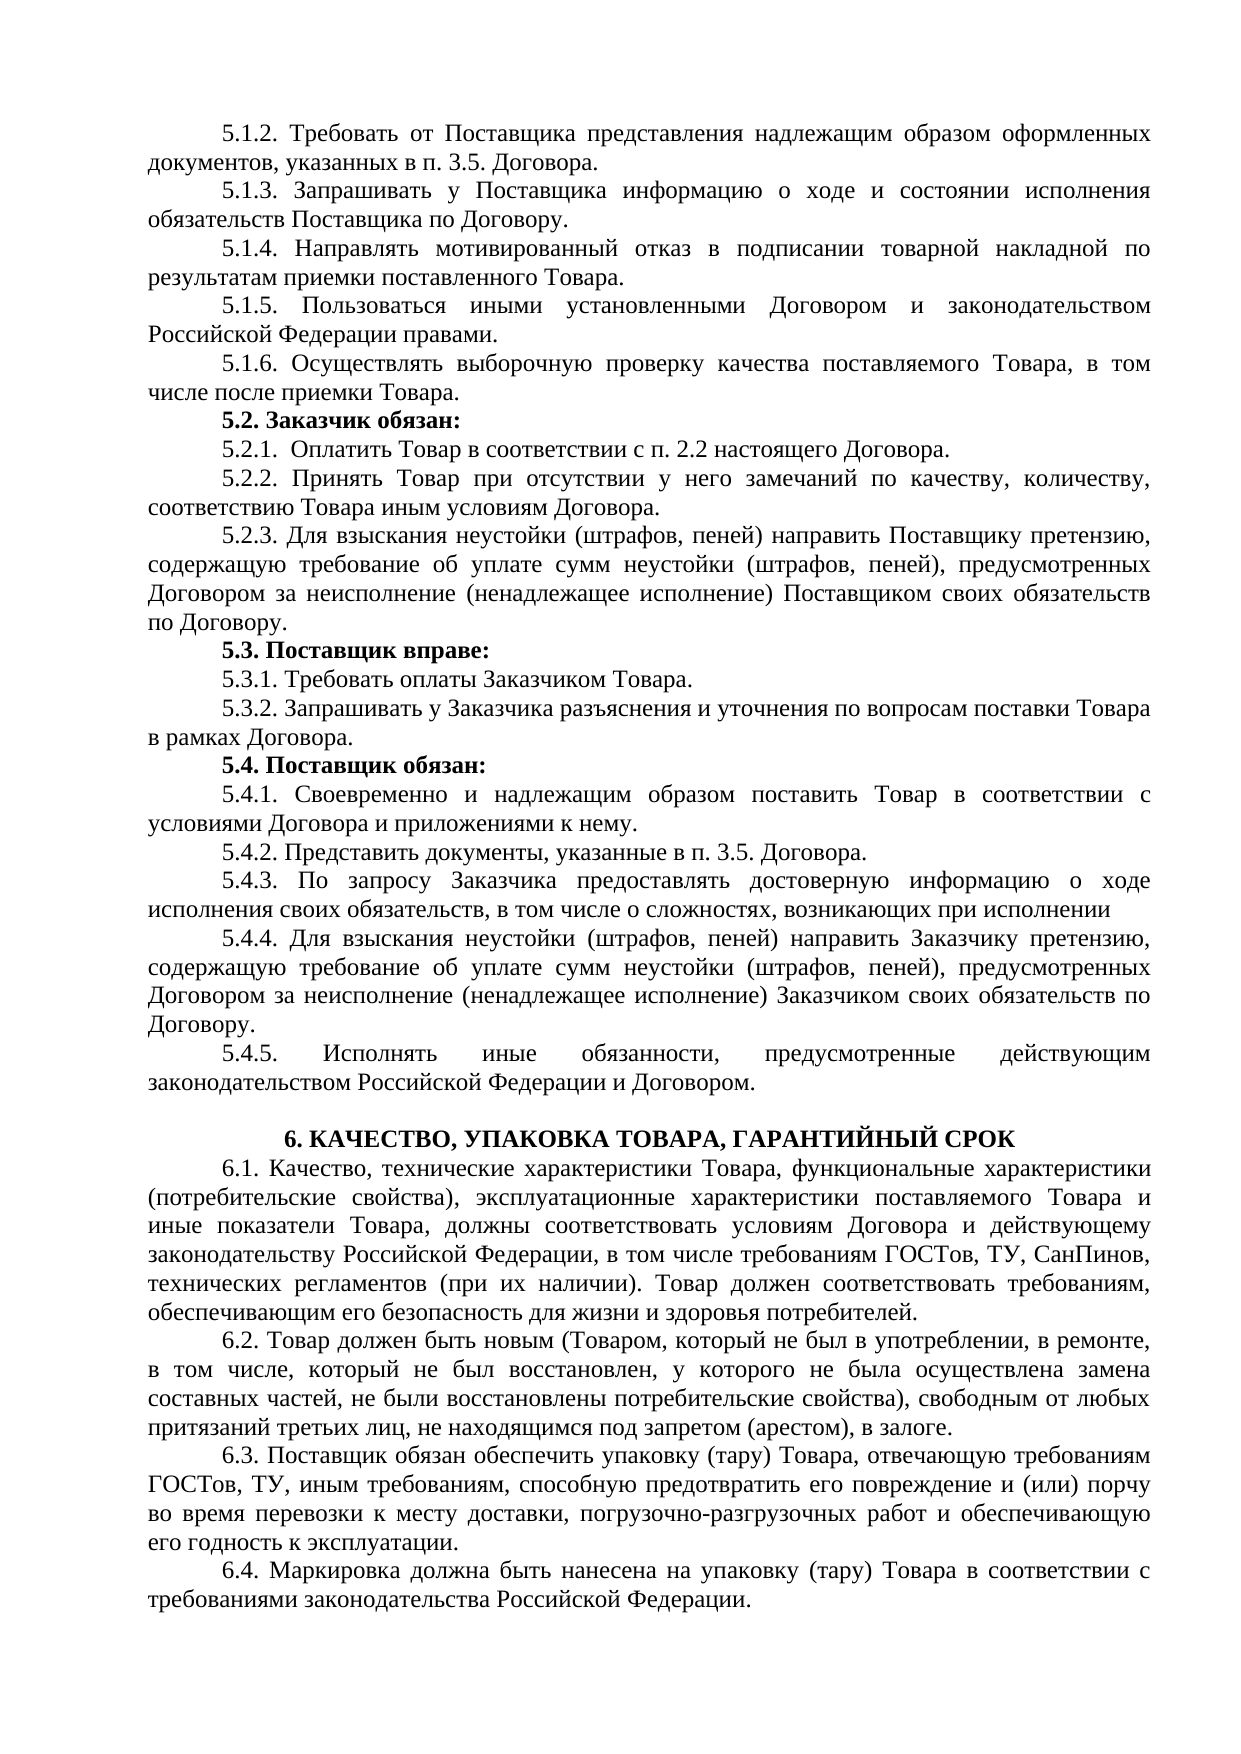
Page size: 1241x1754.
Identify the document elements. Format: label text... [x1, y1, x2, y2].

text 6.3. Поставщик обязан обеспечить упаковку (тару) Товара, отвечающую требованиям ГОСТов, ТУ, иным требованиям, способную предотвратить его повреждение и (или) порчу во время перевозки к месту доставки, погрузочно-разгрузочных работ и обеспечивающую его годность к эксплуатации. [148, 1441, 1152, 1556]
text 5.1.5. Пользоваться иными установленными Договором и законодательством Российской Федерации правами. [148, 291, 1152, 348]
text 5.2.2. Принять Товар при отсутствии у него замечаний по качеству, количеству, соответствию Товара иным условиям Договора. [148, 463, 1152, 521]
text 5.2.1. Оплатить Товар в соответствии с п. 2.2 настоящего Договора. [148, 434, 1152, 463]
text 6.4. Маркировка должна быть нанесена на упаковку (тару) Товара в соответствии с требованиями законодательства Российской Федерации. [148, 1556, 1152, 1613]
text 5.4.5. Исполнять иные обязанности, предусмотренные действующим законодательством Российской Федерации и Договором. [148, 1038, 1152, 1096]
text 6.1. Качество, технические характеристики Товара, функциональные характеристики (потребительские свойства), эксплуатационные характеристики поставляемого Товара и иные показатели Товара, должны соответствовать условиям Договора и действующему законодательству Российской Федерации, в том числе требованиям ГОСТов, ТУ, СанПинов, технических регламентов (при их наличии). Товар должен соответствовать требованиям, обеспечивающим его безопасность для жизни и здоровья потребителей. [148, 1153, 1152, 1326]
text 5.1.6. Осуществлять выборочную проверку качества поставляемого Товара, в том числе после приемки Товара. [148, 348, 1152, 406]
text 5.4.2. Представить документы, указанные в п. 3.5. Договора. [148, 837, 1152, 866]
text 5.4.3. По запросу Заказчика предоставлять достоверную информацию о ходе исполнения своих обязательств, в том числе о сложностях, возникающих при исполнении [148, 866, 1152, 923]
text 6. КАЧЕСТВО, УПАКОВКА ТОВАРА, ГАРАНТИЙНЫЙ СРОК [148, 1124, 1152, 1153]
text 5.1.4. Направлять мотивированный отказ в подписании товарной накладной по результатам приемки поставленного Товара. [148, 233, 1152, 291]
text 5.4. Поставщик обязан: [148, 751, 1152, 779]
text 5.3.2. Запрашивать у Заказчика разъяснения и уточнения по вопросам поставки Товара в рамках Договора. [148, 693, 1152, 751]
text 5.4.4. Для взыскания неустойки (штрафов, пеней) направить Заказчику претензию, содержащую требование об уплате сумм неустойки (штрафов, пеней), предусмотренных Договором за неисполнение (ненадлежащее исполнение) Заказчиком своих обязательств по Договору. [148, 923, 1152, 1038]
text 5.3. Поставщик вправе: [148, 636, 1152, 664]
text 5.1.3. Запрашивать у Поставщика информацию о ходе и состоянии исполнения обязательств Поставщика по Договору. [148, 176, 1152, 233]
text 5.2.3. Для взыскания неустойки (штрафов, пеней) направить Поставщику претензию, содержащую требование об уплате сумм неустойки (штрафов, пеней), предусмотренных Договором за неисполнение (ненадлежащее исполнение) Поставщиком своих обязательств по Договору. [148, 521, 1152, 636]
text 6.2. Товар должен быть новым (Товаром, который не был в употреблении, в ремонте, в том числе, который не был восстановлен, у которого не была осуществлена замена составных частей, не были восстановлены потребительские свойства), свободным от любых притязаний третьих лиц, не находящимся под запретом (арестом), в залоге. [148, 1326, 1152, 1441]
text 5.4.1. Своевременно и надлежащим образом поставить Товар в соответствии с условиями Договора и приложениями к нему. [148, 779, 1152, 837]
text 5.2. Заказчик обязан: [148, 406, 1152, 434]
text 5.1.2. Требовать от Поставщика представления надлежащим образом оформленных документов, указанных в п. 3.5. Договора. [148, 118, 1152, 176]
text 5.3.1. Требовать оплаты Заказчиком Товара. [148, 664, 1152, 693]
